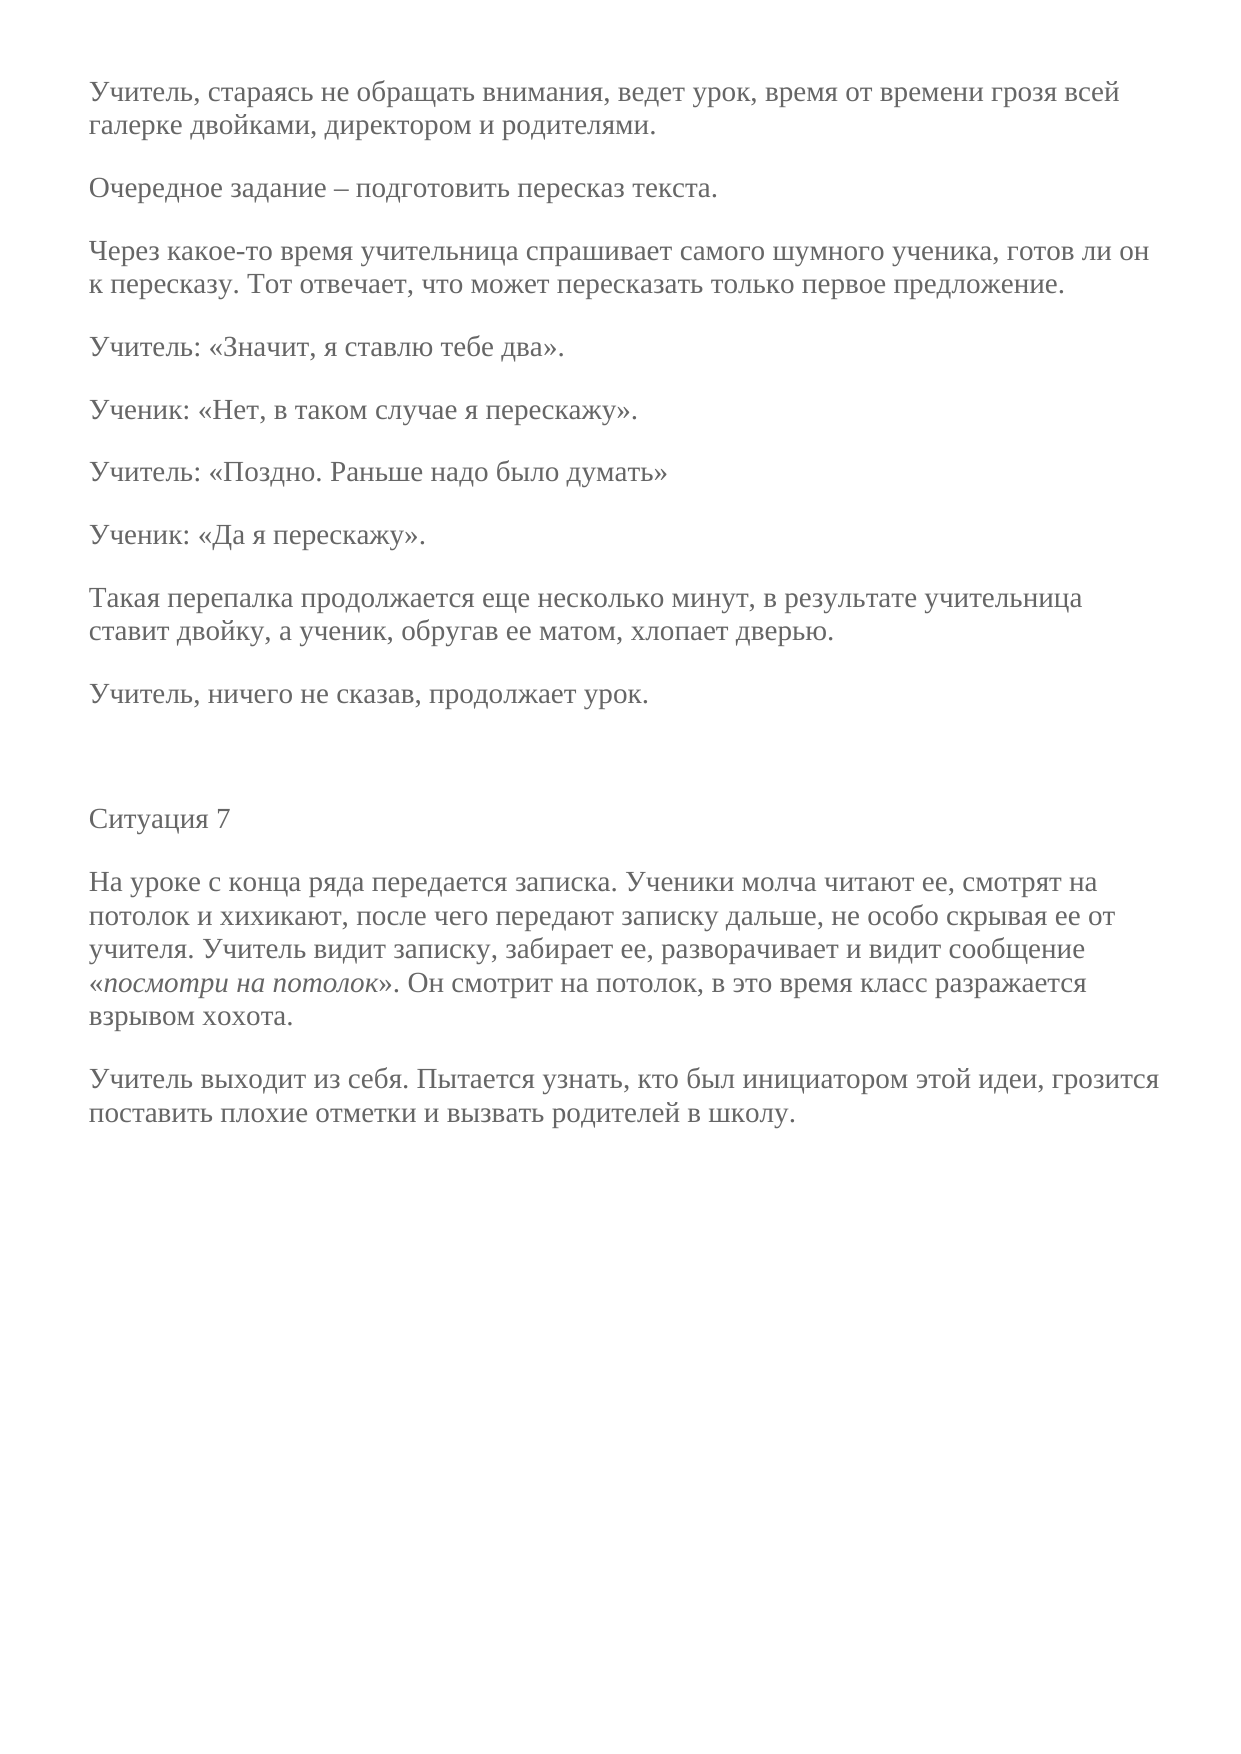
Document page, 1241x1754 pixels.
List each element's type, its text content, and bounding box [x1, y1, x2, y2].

text Учитель: «Поздно. Раньше надо было думать» [89, 454, 1167, 488]
text Учитель: «Значит, я ставлю тебе два». [89, 329, 1167, 363]
text Учитель выходит из себя. Пытается узнать, кто был инициатором этой идеи, грозится поставить плохие отметки и вызвать родителей в школу. [89, 1061, 1167, 1128]
text Ученик: «Нет, в таком случае я перескажу». [89, 392, 1167, 425]
text Такая перепалка продолжается еще несколько минут, в результате учительница ставит двойку, а ученик, обругав ее матом, хлопает дверью. [89, 580, 1167, 647]
text Ученик: «Да я перескажу». [89, 517, 1167, 551]
text Ситуация 7 [89, 802, 1167, 835]
text Очередное задание – подготовить пересказ текста. [89, 170, 1167, 204]
text Учитель, ничего не сказав, продолжает урок. [89, 676, 1167, 710]
text Через какое-то время учительница спрашивает самого шумного ученика, готов ли он к пересказу. Тот отвечает, что может пересказать только первое предложение. [89, 233, 1167, 300]
text Учитель, стараясь не обращать внимания, ведет урок, время от времени грозя всей галерке двойками, директором и родителями. [89, 74, 1167, 141]
text На уроке с конца ряда передается записка. Ученики молча читают ее, смотрят на потолок и хихикают, после чего передают записку дальше, не особо скрывая ее от учителя. Учитель видит записку, забирает ее, разворачивает и видит сообщение «посмотри на потолок». Он смотрит на потолок, в это время класс разражается взрывом хохота. [89, 864, 1167, 1032]
